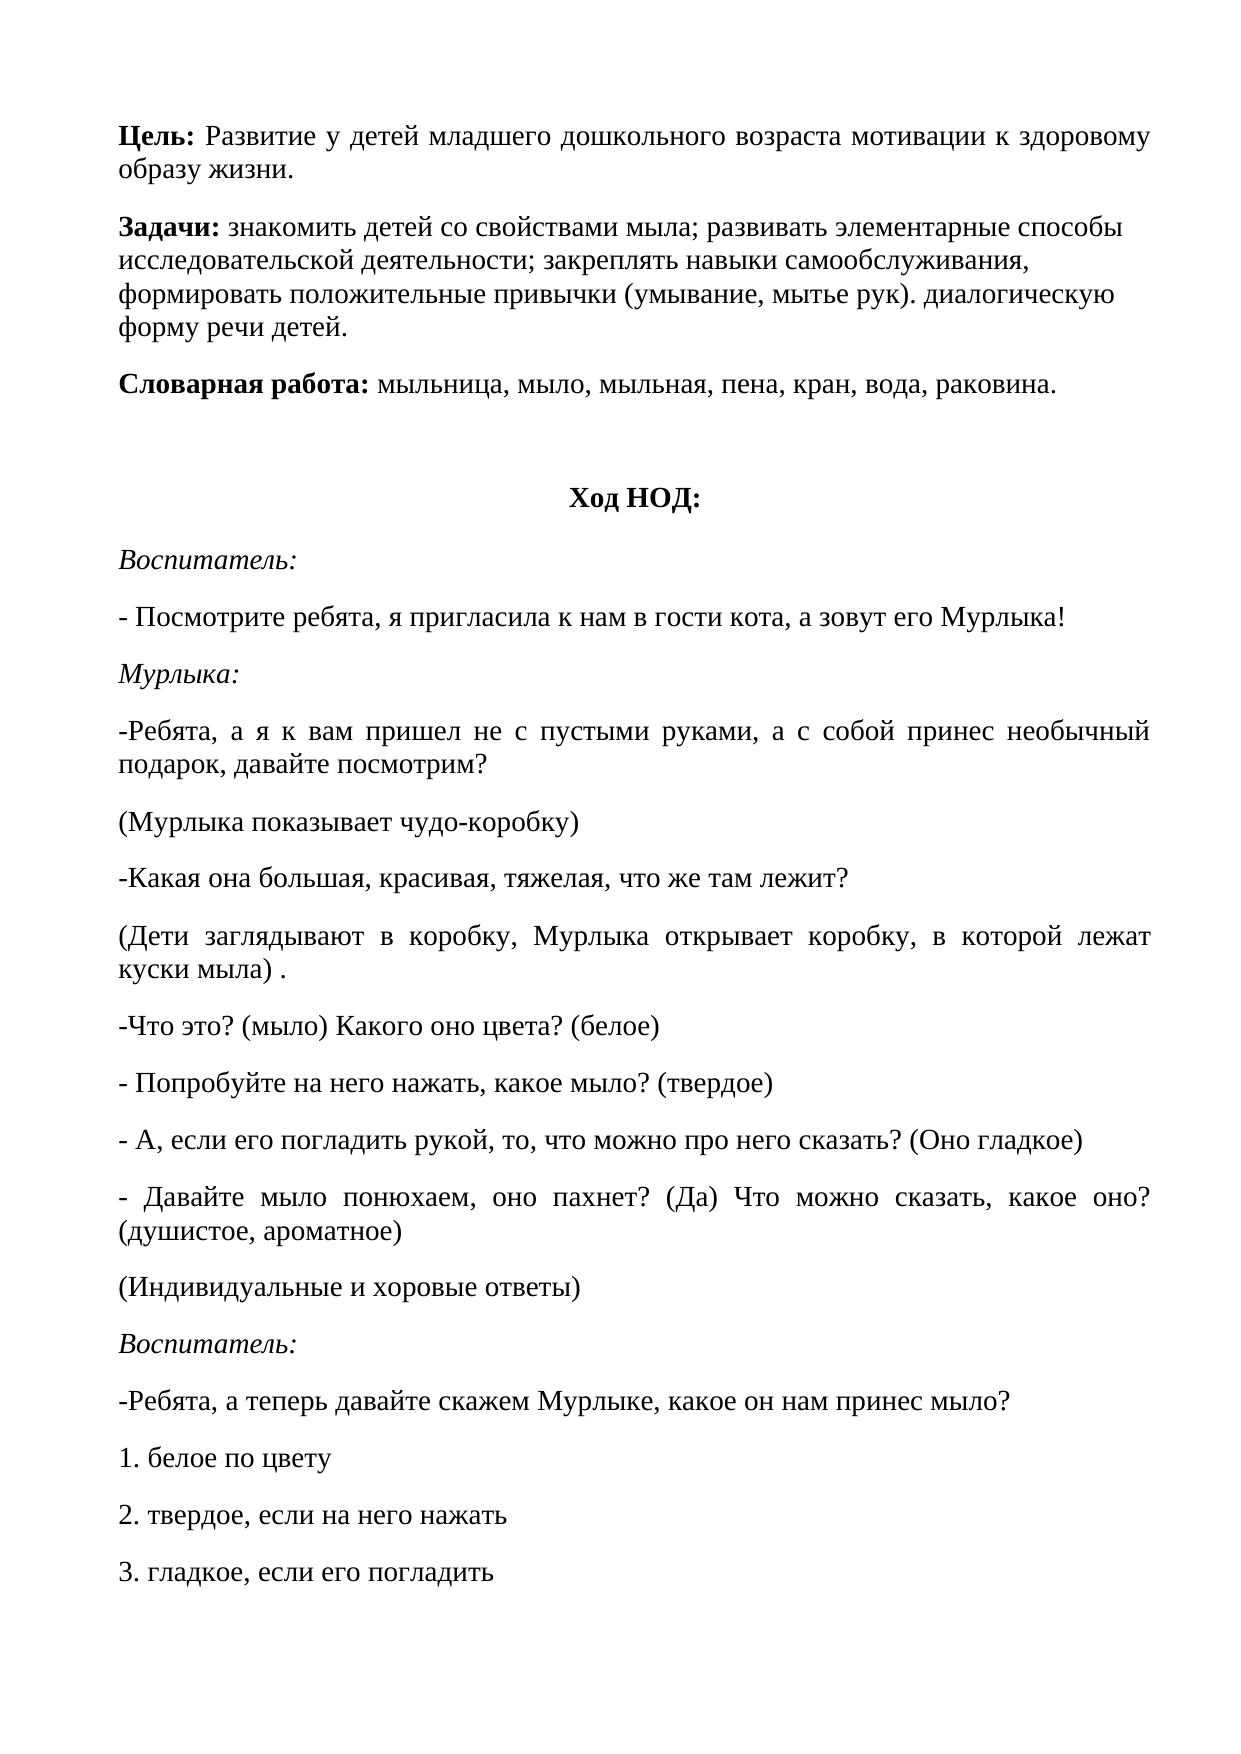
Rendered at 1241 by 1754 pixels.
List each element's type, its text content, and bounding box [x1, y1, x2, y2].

text -Ребята, а я к вам пришел не с пустыми руками, а с собой принес необычный подарок, давайте посмотрим? [118, 713, 1152, 780]
text (Дети заглядывают в коробку, Мурлыка открывает коробку, в которой лежат куски мыла) . [118, 918, 1152, 985]
text Воспитатель: [118, 542, 1152, 576]
text - Давайте мыло понюхаем, оно пахнет? (Да) Что можно сказать, какое оно? (душистое, ароматное) [118, 1179, 1152, 1246]
text Словарная работа: мыльница, мыло, мыльная, пена, кран, вода, раковина. [118, 366, 1152, 400]
text (Индивидуальные и хоровые ответы) [118, 1269, 1152, 1303]
text - А, если его погладить рукой, то, что можно про него сказать? (Оно гладкое) [118, 1122, 1152, 1156]
text Воспитатель: [118, 1327, 1152, 1360]
text Ход НОД: [118, 480, 1152, 514]
text -Ребята, а теперь давайте скажем Мурлыке, какое он нам принес мыло? [118, 1383, 1152, 1417]
text 1. белое по цвету [118, 1441, 1152, 1474]
text -Что это? (мыло) Какого оно цвета? (белое) [118, 1008, 1152, 1042]
text Задачи: знакомить детей со свойствами мыла; развивать элементарные способы исследовательской деятельности; закреплять навыки самообслуживания, формировать положительные привычки (умывание, мытье рук). диалогическую форму речи детей. [118, 209, 1152, 343]
text 3. гладкое, если его погладить [118, 1554, 1152, 1588]
text Мурлыка: [118, 656, 1152, 690]
text -Какая она большая, красивая, тяжелая, что же там лежит? [118, 861, 1152, 894]
text - Посмотрите ребята, я пригласила к нам в гости кота, а зовут его Мурлыка! [118, 599, 1152, 633]
text (Мурлыка показывает чудо-коробку) [118, 804, 1152, 837]
text 2. твердое, если на него нажать [118, 1497, 1152, 1531]
text - Попробуйте на него нажать, какое мыло? (твердое) [118, 1065, 1152, 1099]
text Цель: Развитие у детей младшего дошкольного возраста мотивации к здоровому образу жизни. [118, 118, 1152, 185]
